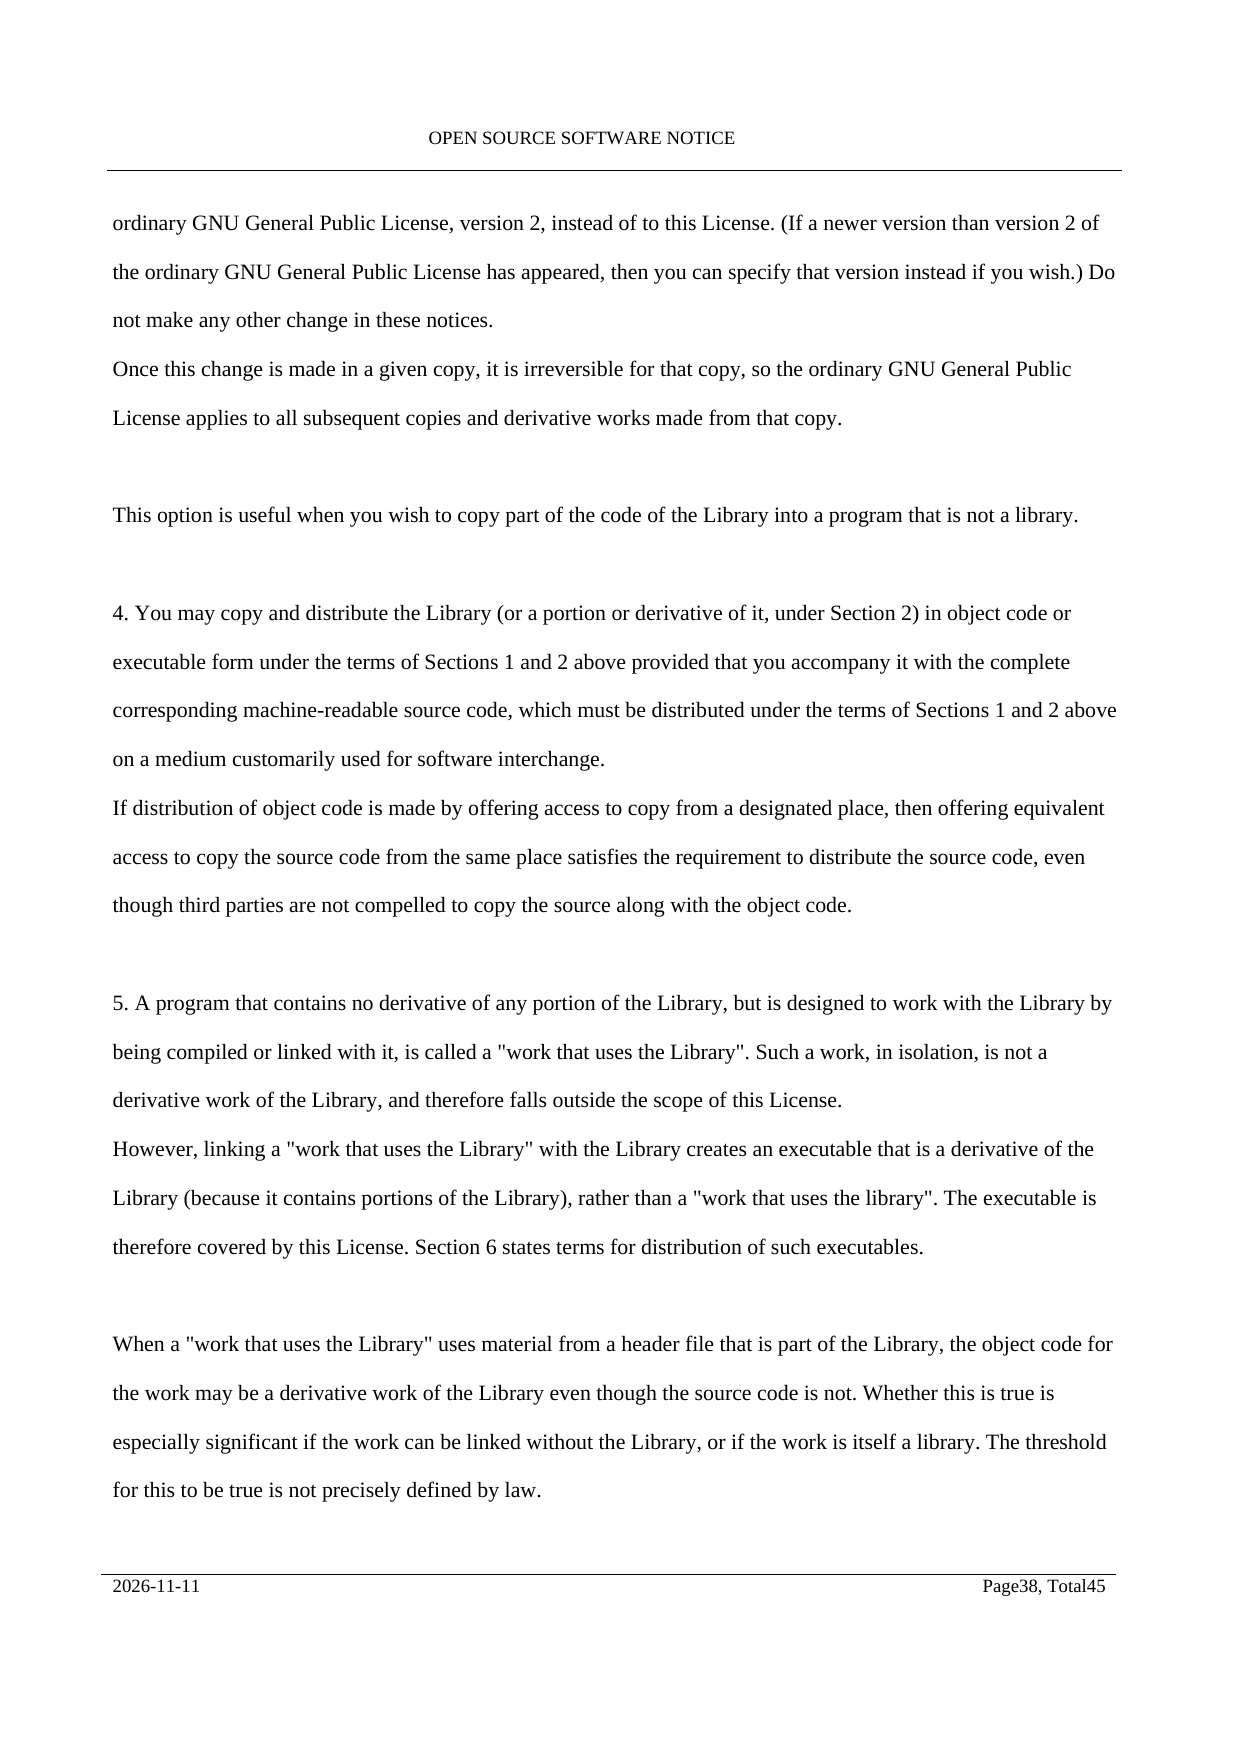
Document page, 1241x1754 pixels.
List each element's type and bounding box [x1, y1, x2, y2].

text [112, 206, 1128, 1506]
